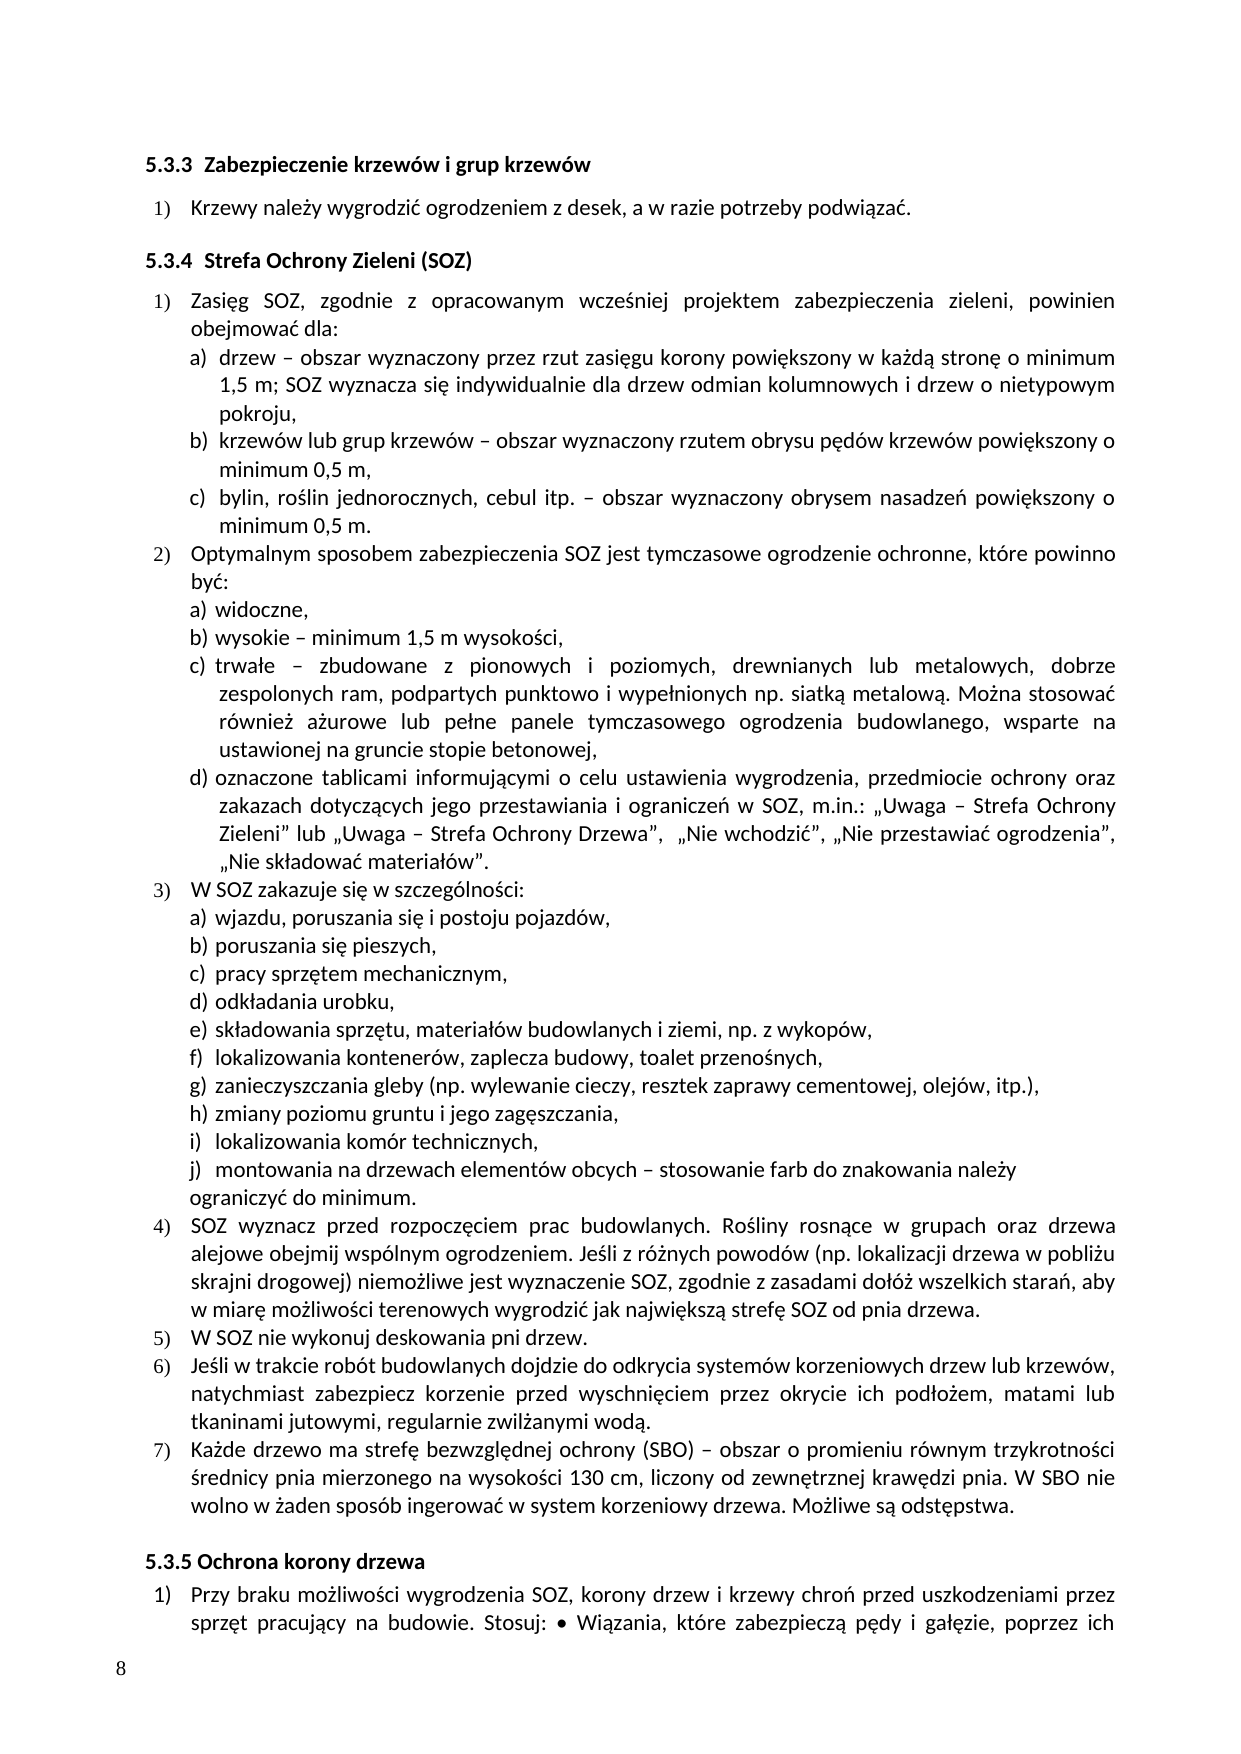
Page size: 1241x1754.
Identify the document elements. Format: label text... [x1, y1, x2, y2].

list zmiany poziomu gruntu i jego zagęszczania, [189, 1099, 1117, 1127]
list bylin, roślin jednorocznych, cebul itp. – obszar wyznaczony obrysem nasadzeń powiększony o minimum 0,5 m. [189, 483, 1117, 539]
list składowania sprzętu, materiałów budowlanych i ziemi, np. z wykopów, [189, 1015, 1117, 1043]
list wysokie – minimum 1,5 m wysokości, [189, 623, 1117, 651]
list zanieczyszczania gleby (np. wylewanie cieczy, resztek zaprawy cementowej, olejów, itp.), [189, 1071, 1117, 1099]
list Krzewy należy wygrodzić ogrodzeniem z desek, a w razie potrzeby podwiązać. [153, 193, 1117, 221]
list lokalizowania kontenerów, zaplecza budowy, toalet przenośnych, [189, 1043, 1117, 1071]
list Zabezpieczenie krzewów i grup krzewów [145, 150, 1117, 178]
text ograniczyć do minimum. [189, 1183, 1117, 1211]
text 5.3.5 Ochrona korony drzewa [145, 1547, 1117, 1576]
list montowania na drzewach elementów obcych – stosowanie farb do znakowania należy [189, 1155, 1117, 1183]
list Optymalnym sposobem zabezpieczenia SOZ jest tymczasowe ogrodzenie ochronne, które powinno być: [153, 539, 1117, 595]
list Jeśli w trakcie robót budowlanych dojdzie do odkrycia systemów korzeniowych drzew lub krzewów, natychmiast zabezpiecz korzenie przed wyschnięciem przez okrycie ich podłożem, matami lub tkaninami jutowymi, regularnie zwilżanymi wodą. [153, 1351, 1117, 1435]
list lokalizowania komór technicznych, [189, 1127, 1117, 1155]
list drzew – obszar wyznaczony przez rzut zasięgu korony powiększony w każdą stronę o minimum 1,5 m; SOZ wyznacza się indywidualnie dla drzew odmian kolumnowych i drzew o nietypowym pokroju, [189, 343, 1117, 427]
list Strefa Ochrony Zieleni (SOZ) [145, 246, 1117, 274]
list W SOZ zakazuje się w szczególności: [153, 875, 1117, 903]
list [153, 1580, 1117, 1636]
list trwałe – zbudowane z pionowych i poziomych, drewnianych lub metalowych, dobrze zespolonych ram, podpartych punktowo i wypełnionych np. siatką metalową. Można stosować również ażurowe lub pełne panele tymczasowego ogrodzenia budowlanego, wsparte na ustawionej na gruncie stopie betonowej, [189, 651, 1117, 763]
list Każde drzewo ma strefę bezwzględnej ochrony (SBO) – obszar o promieniu równym trzykrotności średnicy pnia mierzonego na wysokości 130 cm, liczony od zewnętrznej krawędzi pnia. W SBO nie wolno w żaden sposób ingerować w system korzeniowy drzewa. Możliwe są odstępstwa. [153, 1435, 1117, 1519]
list pracy sprzętem mechanicznym, [189, 959, 1117, 987]
list poruszania się pieszych, [189, 931, 1117, 959]
list W SOZ nie wykonuj deskowania pni drzew. [153, 1323, 1117, 1351]
list krzewów lub grup krzewów – obszar wyznaczony rzutem obrysu pędów krzewów powiększony o minimum 0,5 m, [189, 427, 1117, 483]
list SOZ wyznacz przed rozpoczęciem prac budowlanych. Rośliny rosnące w grupach oraz drzewa alejowe obejmij wspólnym ogrodzeniem. Jeśli z różnych powodów (np. lokalizacji drzewa w pobliżu skrajni drogowej) niemożliwe jest wyznaczenie SOZ, zgodnie z zasadami dołóż wszelkich starań, aby w miarę możliwości terenowych wygrodzić jak największą strefę SOZ od pnia drzewa. [153, 1211, 1117, 1323]
list Zasięg SOZ, zgodnie z opracowanym wcześniej projektem zabezpieczenia zieleni, powinien obejmować dla: [153, 287, 1117, 343]
list wjazdu, poruszania się i postoju pojazdów, [189, 903, 1117, 931]
list odkładania urobku, [189, 987, 1117, 1015]
list widoczne, [189, 595, 1117, 623]
list oznaczone tablicami informującymi o celu ustawienia wygrodzenia, przedmiocie ochrony oraz zakazach dotyczących jego przestawiania i ograniczeń w SOZ, m.in.: „Uwaga – Strefa Ochrony Zieleni” lub „Uwaga – Strefa Ochrony Drzewa”, „Nie wchodzić”, „Nie przestawiać ogrodzenia”, „Nie składować materiałów”. [189, 763, 1117, 875]
